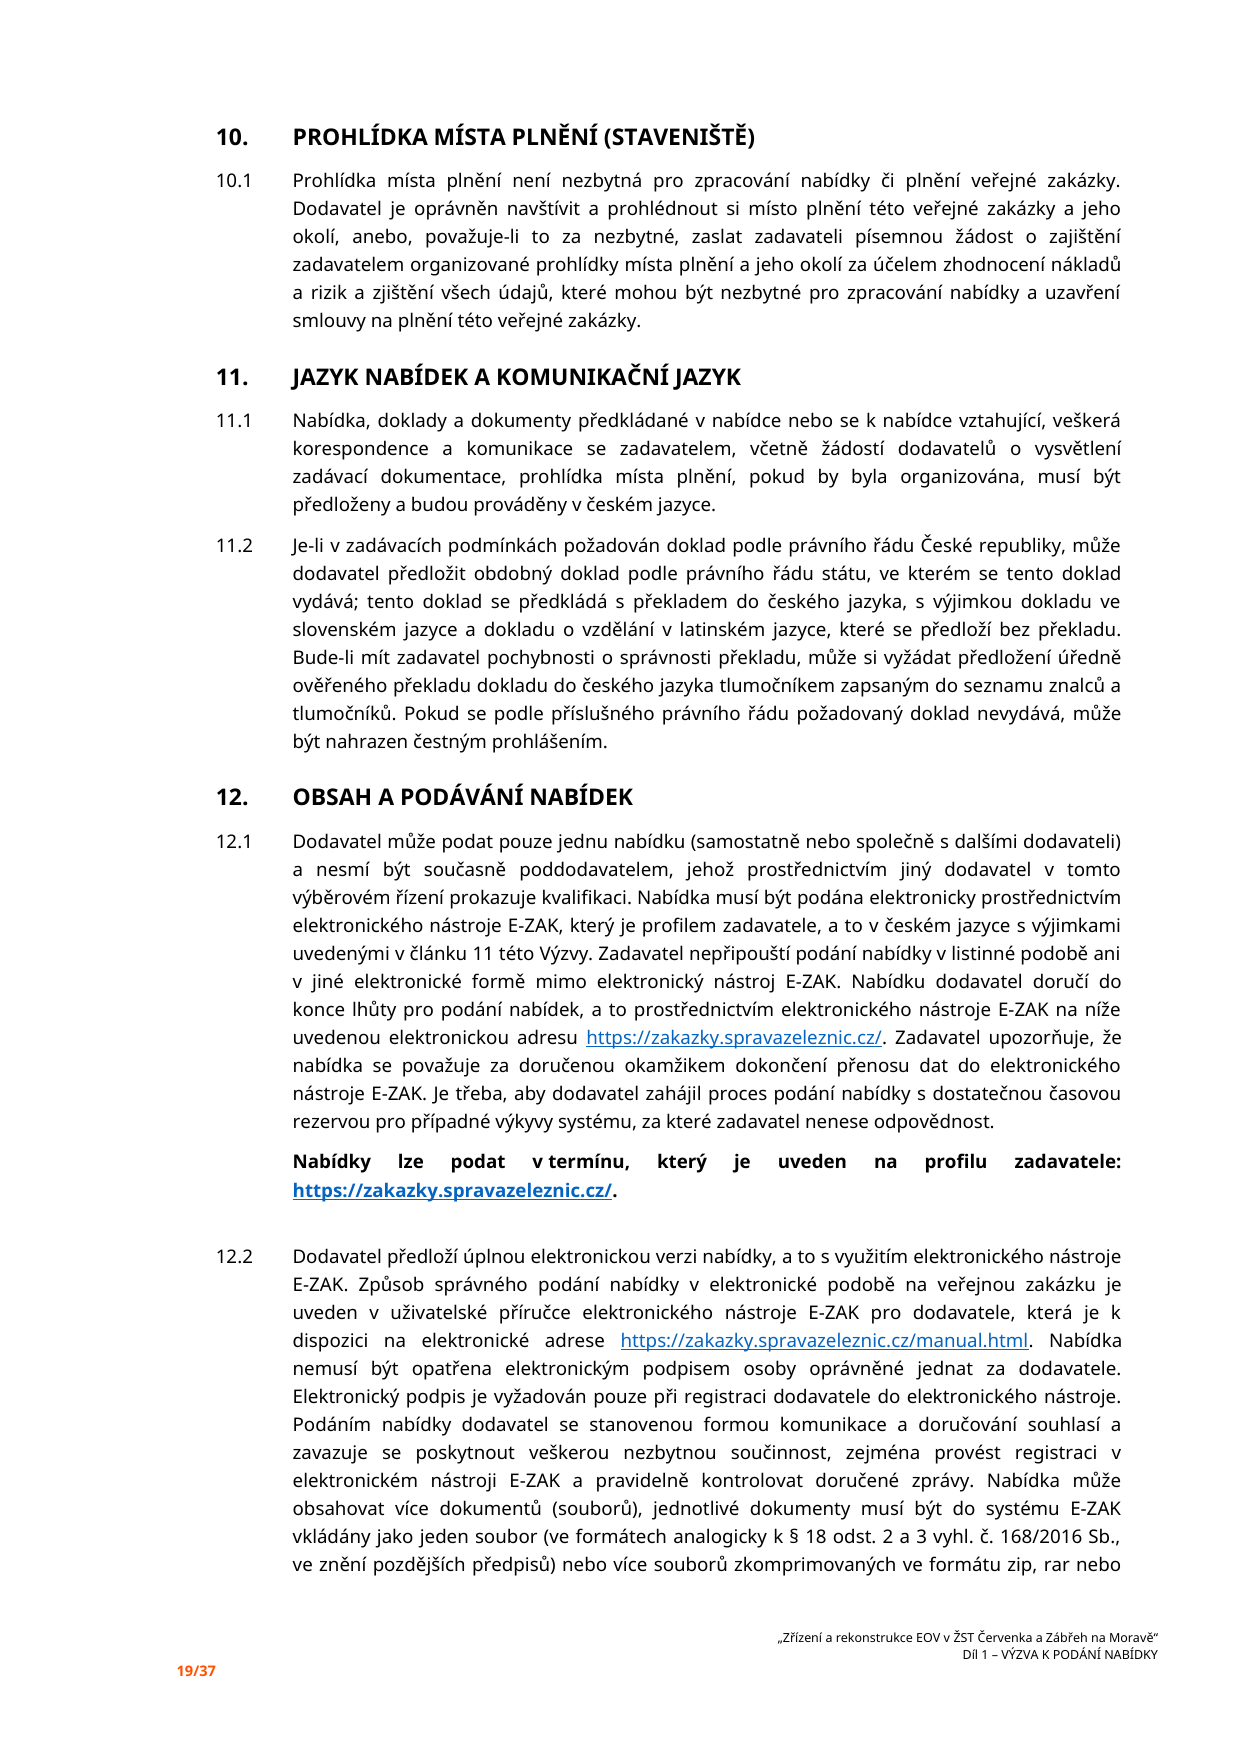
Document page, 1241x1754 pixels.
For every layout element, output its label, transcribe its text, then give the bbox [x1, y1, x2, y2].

text Dodavatel může podat pouze jednu nabídku (samostatně nebo společně s dalšími dodavateli) a nesmí být současně poddodavatelem, jehož prostřednictvím jiný dodavatel v tomto výběrovém řízení prokazuje kvalifikaci. Nabídka musí být podána elektronicky prostřednictvím elektronického nástroje E-ZAK, který je profilem zadavatele, a to v českém jazyce s výjimkami uvedenými v článku 11 této Výzvy. Zadavatel nepřipouští podání nabídky v listinné podobě ani v jiné elektronické formě mimo elektronický nástroj E-ZAK. Nabídku dodavatel doručí do konce lhůty pro podání nabídek, a to prostřednictvím elektronického nástroje E-ZAK na níže uvedenou elektronickou adresu https://zakazky.spravazeleznic.cz/. Zadavatel upozorňuje, že nabídka se považuje za doručenou okamžikem dokončení přenosu dat do elektronického nástroje E-ZAK. Je třeba, aby dodavatel zahájil proces podání nabídky s dostatečnou časovou rezervou pro případné výkyvy systému, za které zadavatel nenese odpovědnost. [216, 828, 1122, 1134]
text Je-li v zadávacích podmínkách požadován doklad podle právního řádu České republiky, může dodavatel předložit obdobný doklad podle právního řádu státu, ve kterém se tento doklad vydává; tento doklad se předkládá s překladem do českého jazyka, s výjimkou dokladu ve slovenském jazyce a dokladu o vzdělání v latinském jazyce, které se předloží bez překladu. Bude-li mít zadavatel pochybnosti o správnosti překladu, může si vyžádat předložení úředně ověřeného překladu dokladu do českého jazyka tlumočníkem zapsaným do seznamu znalců a tlumočníků. Pokud se podle příslušného právního řádu požadovaný doklad nevydává, může být nahrazen čestným prohlášením. [216, 532, 1122, 754]
text Prohlídka místa plnění není nezbytná pro zpracování nabídky či plnění veřejné zakázky. Dodavatel je oprávněn navštívit a prohlédnout si místo plnění této veřejné zakázky a jeho okolí, anebo, považuje-li to za nezbytné, zaslat zadavateli písemnou žádost o zajištění zadavatelem organizované prohlídky místa plnění a jeho okolí za účelem zhodnocení nákladů a rizik a zjištění všech údajů, které mohou být nezbytné pro zpracování nabídky a uzavření smlouvy na plnění této veřejné zakázky. [216, 167, 1122, 333]
text Nabídky lze podat v termínu, který je uveden na profilu zadavatele: https://zakazky.spravazeleznic.cz/. [292, 1149, 1122, 1202]
text JAZYK NABÍDEK A KOMUNIKAČNÍ JAZYK [216, 361, 1122, 392]
text PROHLÍDKA MÍSTA PLNĚNÍ (STAVENIŠTĚ) [216, 121, 1122, 152]
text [216, 1243, 1122, 1577]
text OBSAH A PODÁVÁNÍ NABÍDEK [216, 781, 1122, 812]
text Nabídka, doklady a dokumenty předkládané v nabídce nebo se k nabídce vztahující, veškerá korespondence a komunikace se zadavatelem, včetně žádostí dodavatelů o vysvětlení zadávací dokumentace, prohlídka místa plnění, pokud by byla organizována, musí být předloženy a budou prováděny v českém jazyce. [216, 407, 1122, 517]
